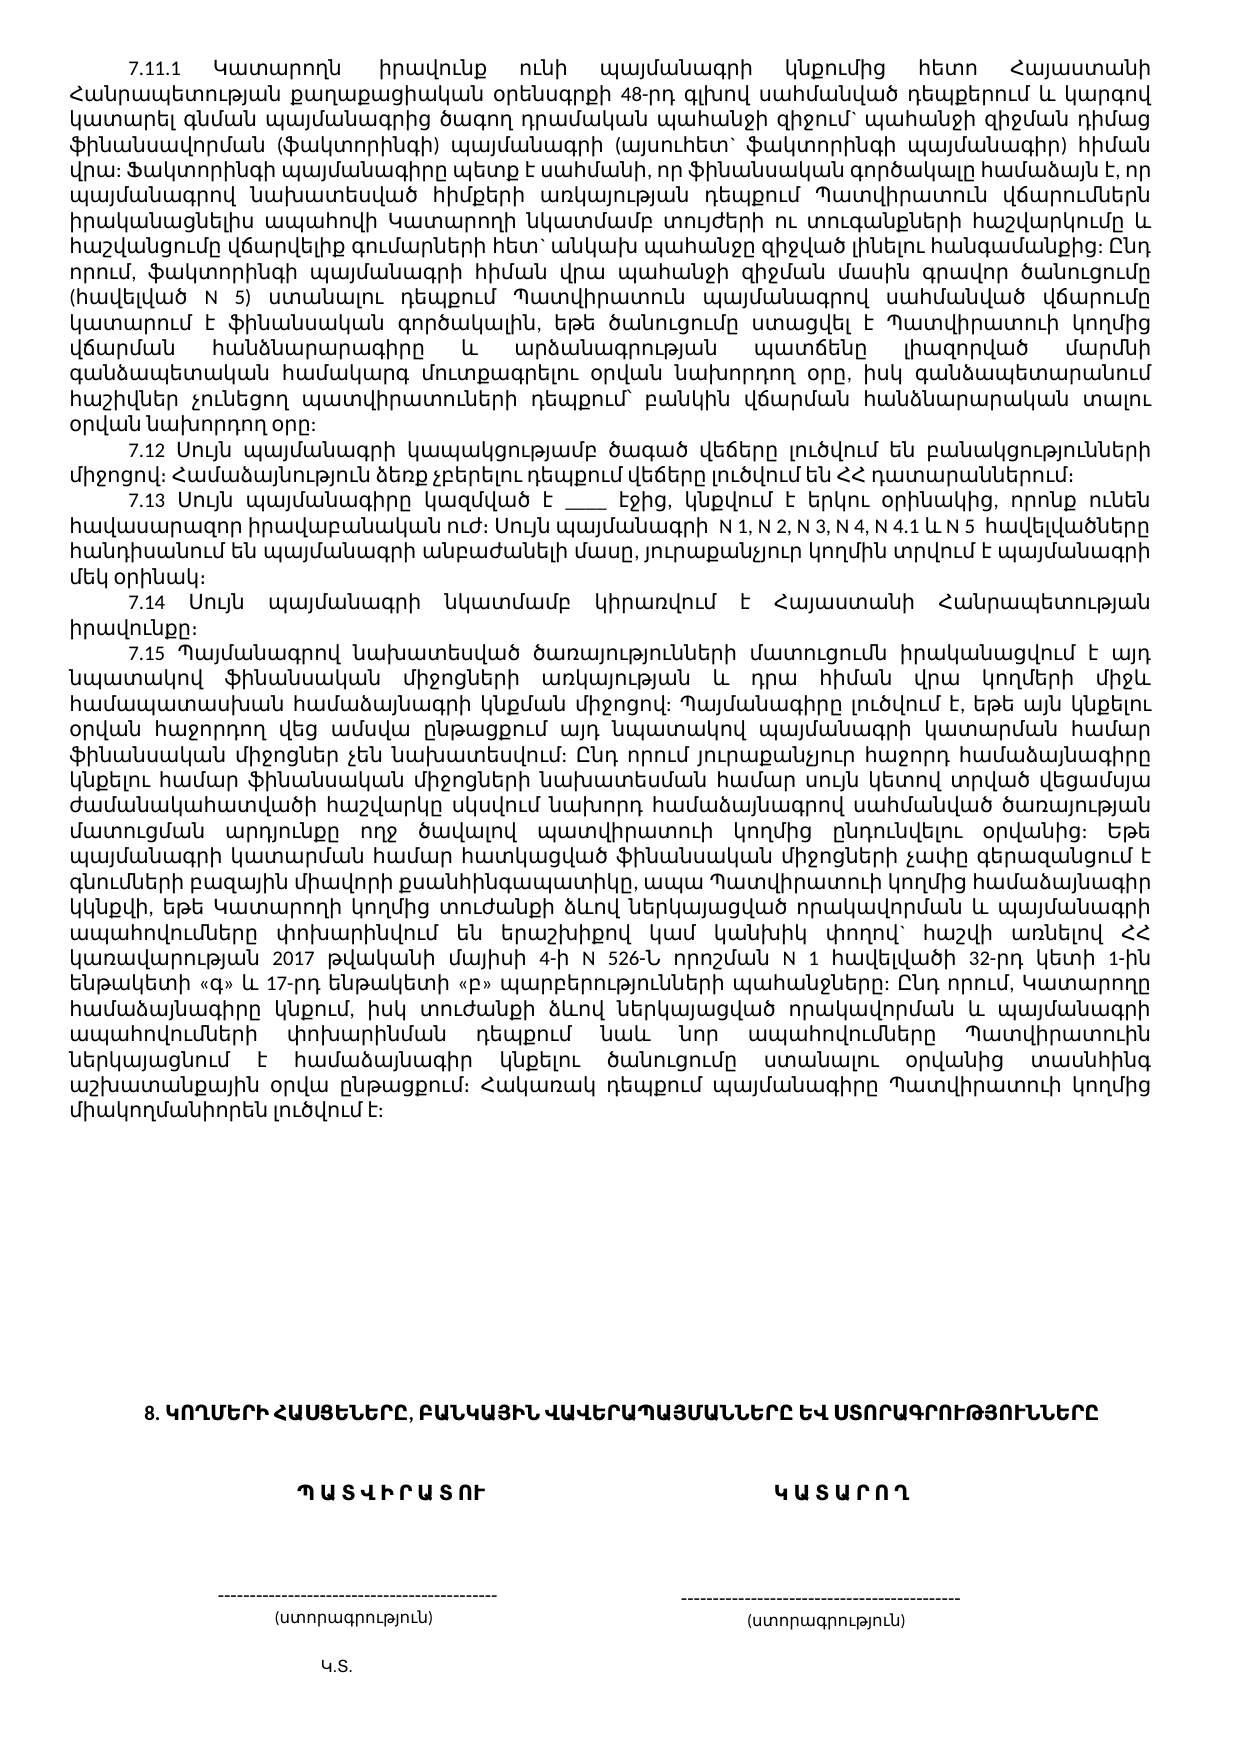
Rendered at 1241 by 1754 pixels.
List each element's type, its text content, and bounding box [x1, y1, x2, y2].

text 8. ԿՈՂՄԵՐԻ ՀԱՍՑԵՆԵՐԸ, ԲԱՆԿԱՅԻՆ ՎԱՎԵՐԱՊԱՅՄԱՆՆԵՐԸ ԵՎ ՍՏՈՐԱԳՐՈՒԹՅՈՒՆՆԵՐԸ [69, 1401, 1152, 1426]
text 7.13 Սույն պայմանագիրը կազմված է ____ էջից, կնքվում է երկու օրինակից, որոնք ունեն հավասարազոր իրավաբանական ուժ։ Սույն պայմանագրի N 1, N 2, N 3, N 4, N 4.1 և N 5 հավելվածները հանդիսանում են պայմանագրի անբաժանելի մասը, յուրաքանչյուր կողմին տրվում է պայմանագրի մեկ օրինակ։ [69, 488, 1152, 589]
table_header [155, 1480, 627, 1677]
text 7.15 Պայմանագրով նախատեսված ծառայությունների մատուցումն իրականացվում է այդ նպատակով ֆինանսական միջոցների առկայության և դրա հիման վրա կողմերի միջև համապատասխան համաձայնագրի կնքման միջոցով: Պայմանագիրը լուծվում է, եթե այն կնքելու օրվան հաջորդող վեց ամսվա ընթացքում այդ նպատակով պայմանագրի կատարման համար ֆինանսական միջոցներ չեն նախատեսվում: Ընդ որում յուրաքանչյուր հաջորդ համաձայնագիրը կնքելու համար ֆինանսական միջոցների նախատեսման համար սույն կետով տրված վեցամսյա ժամանակահատվածի հաշվարկը սկսվում նախորդ համաձայնագրով սահմանված ծառայության մատուցման արդյունքը ողջ ծավալով պատվիրատուի կողմից ընդունվելու օրվանից: Եթե պայմանագրի կատարման համար հատկացված ֆինանսական միջոցների չափը գերազանցում է գնումների բազային միավորի քսանհինգապատիկը, ապա Պատվիրատուի կողմից համաձայնագիր կկնքվի, եթե Կատարողի կողմից տուժանքի ձևով ներկայացված որակավորման և պայմանագրի ապահովումները փոխարինվում են երաշխիքով կամ կանխիկ փողով` հաշվի առնելով ՀՀ կառավարության 2017 թվականի մայիսի 4-ի N 526-Ն որոշման N 1 հավելվածի 32-րդ կետի 1-ին ենթակետի «գ» և 17-րդ ենթակետի «բ» պարբերությունների պահանջները: Ընդ որում, Կատարողը համաձայնագիրը կնքում, իսկ տուժանքի ձևով ներկայացված որակավորման և պայմանագրի ապահովումների փոխարինման դեպքում նաև նոր ապահովումները Պատվիրատուին ներկայացնում է համաձայնագիր կնքելու ծանուցումը ստանալու օրվանից տասնհինգ աշխատանքային օրվա ընթացքում։ Հակառակ դեպքում պայմանագիրը Պատվիրատուի կողմից միակողմանիորեն լուծվում է: [69, 640, 1152, 1123]
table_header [627, 1480, 1056, 1677]
text 7.12 Սույն պայմանագրի կապակցությամբ ծագած վեճերը լուծվում են բանակցությունների միջոցով։ Համաձայնություն ձեռք չբերելու դեպքում վեճերը լուծվում են ՀՀ դատարաններում։ [69, 437, 1152, 488]
text 7.11.1 Կատարողն իրավունք ունի պայմանագրի կնքումից հետո Հայաստանի Հանրապետության քաղաքացիական օրենսգրքի 48-րդ գլխով սահմանված դեպքերում և կարգով կատարել գնման պայմանագրից ծագող դրամական պահանջի զիջում` պահանջի զիջման դիմաց ֆինանսավորման (ֆակտորինգի) պայմանագրի (այսուհետ` ֆակտորինգի պայմանագիր) հիման վրա: Ֆակտորինգի պայմանագիրը պետք է սահմանի, որ ֆինանսական գործակալը համաձայն է, որ պայմանագրով նախատեսված հիմքերի առկայության դեպքում Պատվիրատուն վճարումներն իրականացնելիս ապահովի Կատարողի նկատմամբ տույժերի ու տուգանքների հաշվարկումը և հաշվանցումը վճարվելիք գումարների հետ` անկախ պահանջը զիջված լինելու հանգամանքից: Ընդ որում, ֆակտորինգի պայմանագրի հիման վրա պահանջի զիջման մասին գրավոր ծանուցումը (հավելված N 5) ստանալու դեպքում Պատվիրատուն պայմանագրով սահմանված վճարումը կատարում է ֆինանսական գործակալին, եթե ծանուցումը ստացվել է Պատվիրատուի կողմից վճարման հանձնարարագիրը և արձանագրության պատճենը լիազորված մարմնի գանձապետական համակարգ մուտքագրելու օրվան նախորդող օրը, իսկ գանձապետարանում հաշիվներ չունեցող պատվիրատուների դեպքում՝ բանկին վճարման հանձնարարական տալու օրվան նախորդող օրը: [69, 56, 1152, 437]
text 7.14 Սույն պայմանագրի նկատմամբ կիրառվում է Հայաստանի Հանրապետության իրավունքը։ [69, 589, 1152, 640]
